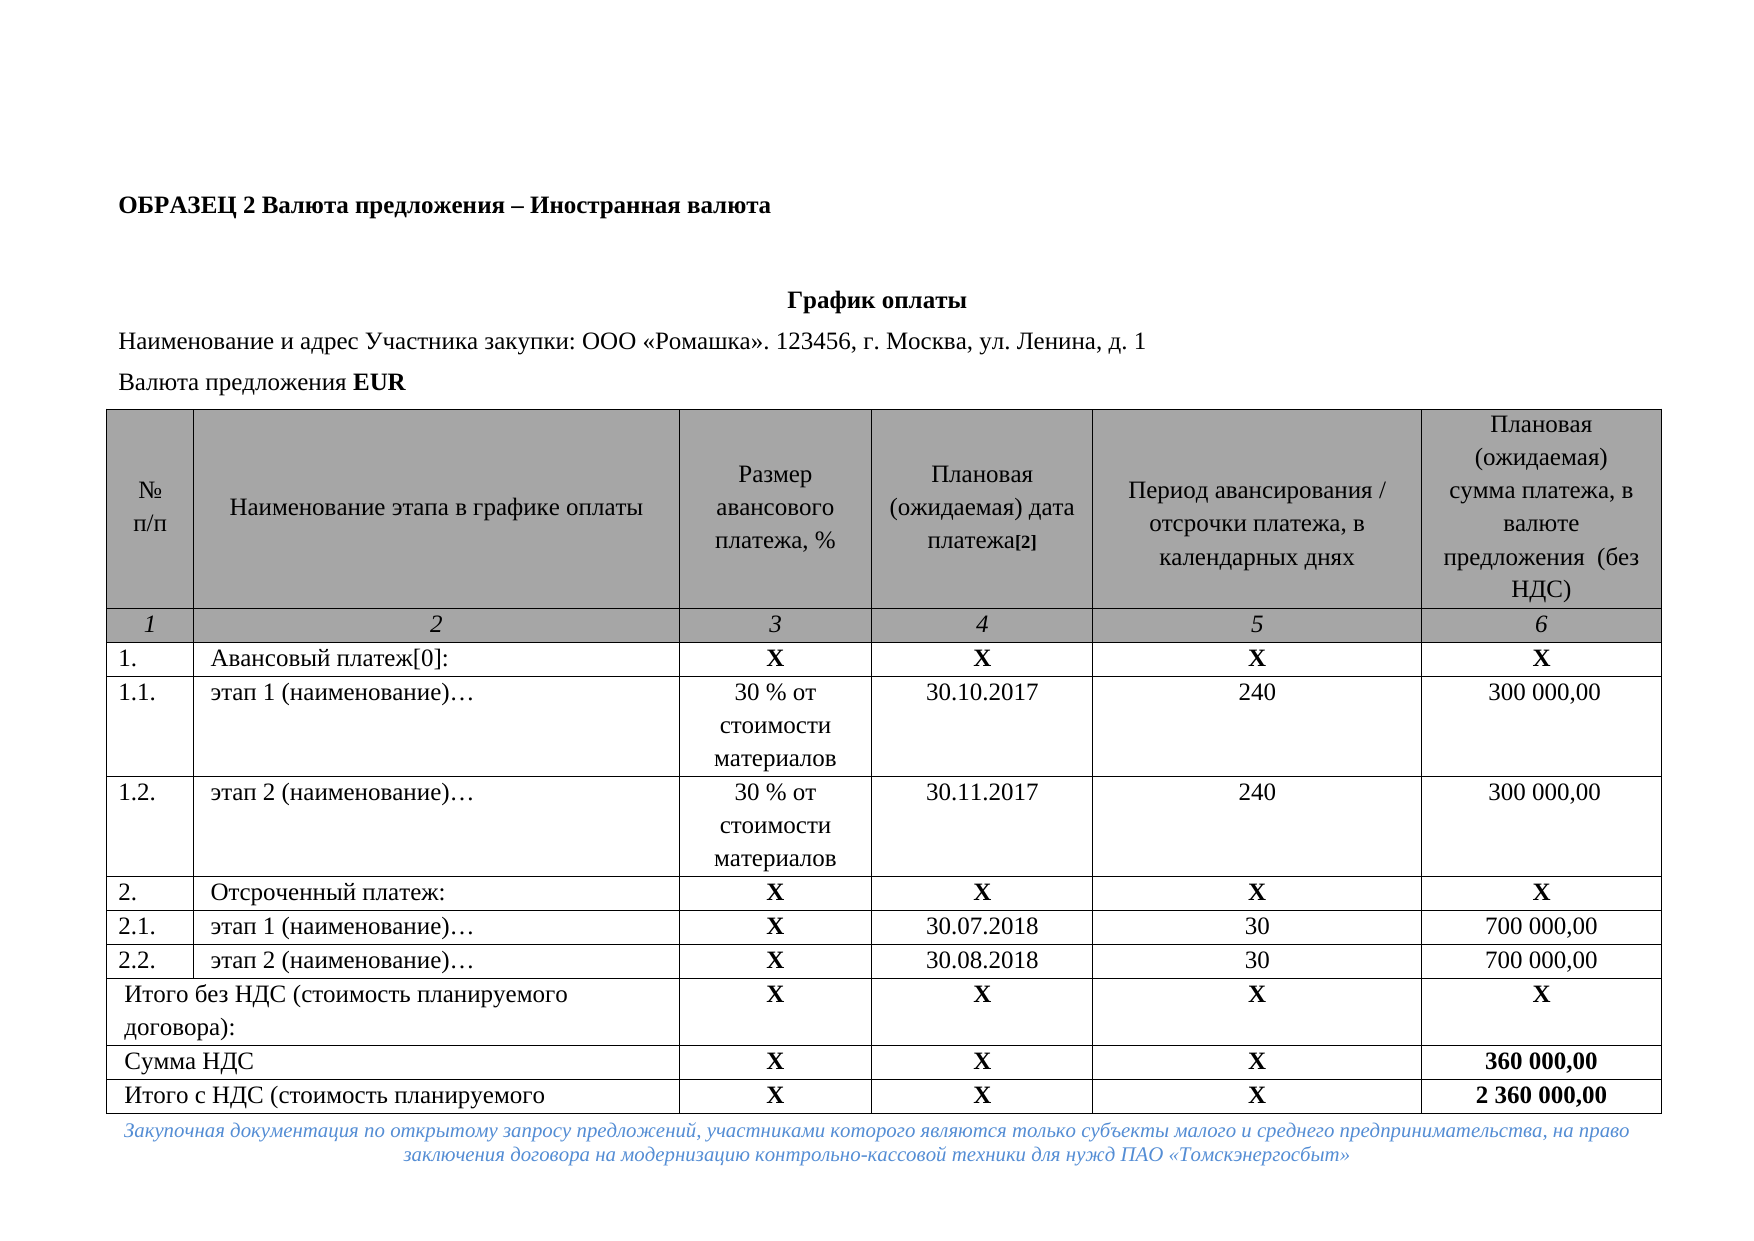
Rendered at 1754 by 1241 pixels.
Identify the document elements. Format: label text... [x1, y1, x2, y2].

table_cell 30.11.2017 [872, 777, 1092, 876]
table_cell X [872, 643, 1092, 676]
table_cell X [872, 1080, 1092, 1113]
table_cell 2. [107, 877, 193, 910]
table_cell 30.08.2018 [872, 945, 1092, 978]
table_cell 3 [680, 609, 871, 642]
text Наименование и адрес Участника закупки: ООО «Ромашка». 123456, г. Москва, ул. Ленина, д. 1 [118, 326, 1636, 355]
table_cell Итого без НДС (стоимость планируемого договора): [107, 979, 679, 1045]
table_cell Сумма НДС [107, 1046, 679, 1079]
table_cell 30 [1093, 945, 1421, 978]
table_cell этап 1 (наименование)… [194, 911, 679, 944]
table_cell X [872, 877, 1092, 910]
table_cell 30.07.2018 [872, 911, 1092, 944]
table_cell X [872, 979, 1092, 1045]
table_cell X [680, 643, 871, 676]
table_cell X [1422, 643, 1661, 676]
table_cell 30.10.2017 [872, 677, 1092, 776]
table_cell 1.1. [107, 677, 193, 776]
table_cell X [680, 1080, 871, 1113]
table_header Период авансирования / отсрочки платежа, в календарных днях [1093, 410, 1421, 608]
text График оплаты [118, 285, 1636, 313]
table_cell 240 [1093, 677, 1421, 776]
table_cell X [872, 1046, 1092, 1079]
table_cell 4 [872, 609, 1092, 642]
table_cell 30 % от стоимости материалов [680, 777, 871, 876]
table_cell 2.2. [107, 945, 193, 978]
table_header № п/п [107, 410, 193, 608]
table_cell этап 1 (наименование)… [194, 677, 679, 776]
table_cell Авансовый платеж[0]: [194, 643, 679, 676]
table_header Наименование этапа в графике оплаты [194, 410, 679, 608]
table_cell 300 000,00 [1422, 677, 1661, 776]
text ОБРАЗЕЦ 2 Валюта предложения – Иностранная валюта [118, 190, 1636, 218]
table_cell X [680, 979, 871, 1045]
table_cell 300 000,00 [1422, 777, 1661, 876]
table_cell X [1422, 979, 1661, 1045]
table_cell 1. [107, 643, 193, 676]
table_cell Итого с НДС (стоимость планируемого договора): [107, 1080, 679, 1113]
table_cell 30 [1093, 911, 1421, 944]
table_cell X [680, 945, 871, 978]
table_cell X [1422, 877, 1661, 910]
table_cell X [1093, 1080, 1421, 1113]
table_cell Отсроченный платеж: [194, 877, 679, 910]
table_cell 2 360 000,00 [1422, 1080, 1661, 1113]
table_cell X [1093, 643, 1421, 676]
table_header Плановая (ожидаемая) дата платежа[2] [872, 410, 1092, 608]
table_cell этап 2 (наименование)… [194, 777, 679, 876]
table_header Размер авансового платежа, % [680, 410, 871, 608]
table_cell 1 [107, 609, 193, 642]
table_cell X [680, 1046, 871, 1079]
table_cell 5 [1093, 609, 1421, 642]
table_cell 700 000,00 [1422, 945, 1661, 978]
table_cell 2.1. [107, 911, 193, 944]
table_cell 360 000,00 [1422, 1046, 1661, 1079]
table_cell 6 [1422, 609, 1661, 642]
table_cell X [1093, 1046, 1421, 1079]
table_cell X [1093, 877, 1421, 910]
table_cell 30 % от стоимости материалов [680, 677, 871, 776]
table_header Плановая (ожидаемая) сумма платежа, в валюте предложения (без НДС) [1422, 410, 1661, 608]
text Валюта предложения EUR [118, 367, 1636, 396]
table_cell 240 [1093, 777, 1421, 876]
table_cell 700 000,00 [1422, 911, 1661, 944]
table_cell X [680, 877, 871, 910]
table_cell X [1093, 979, 1421, 1045]
table_cell 2 [194, 609, 679, 642]
table_cell этап 2 (наименование)… [194, 945, 679, 978]
table_cell 1.2. [107, 777, 193, 876]
table_cell X [680, 911, 871, 944]
